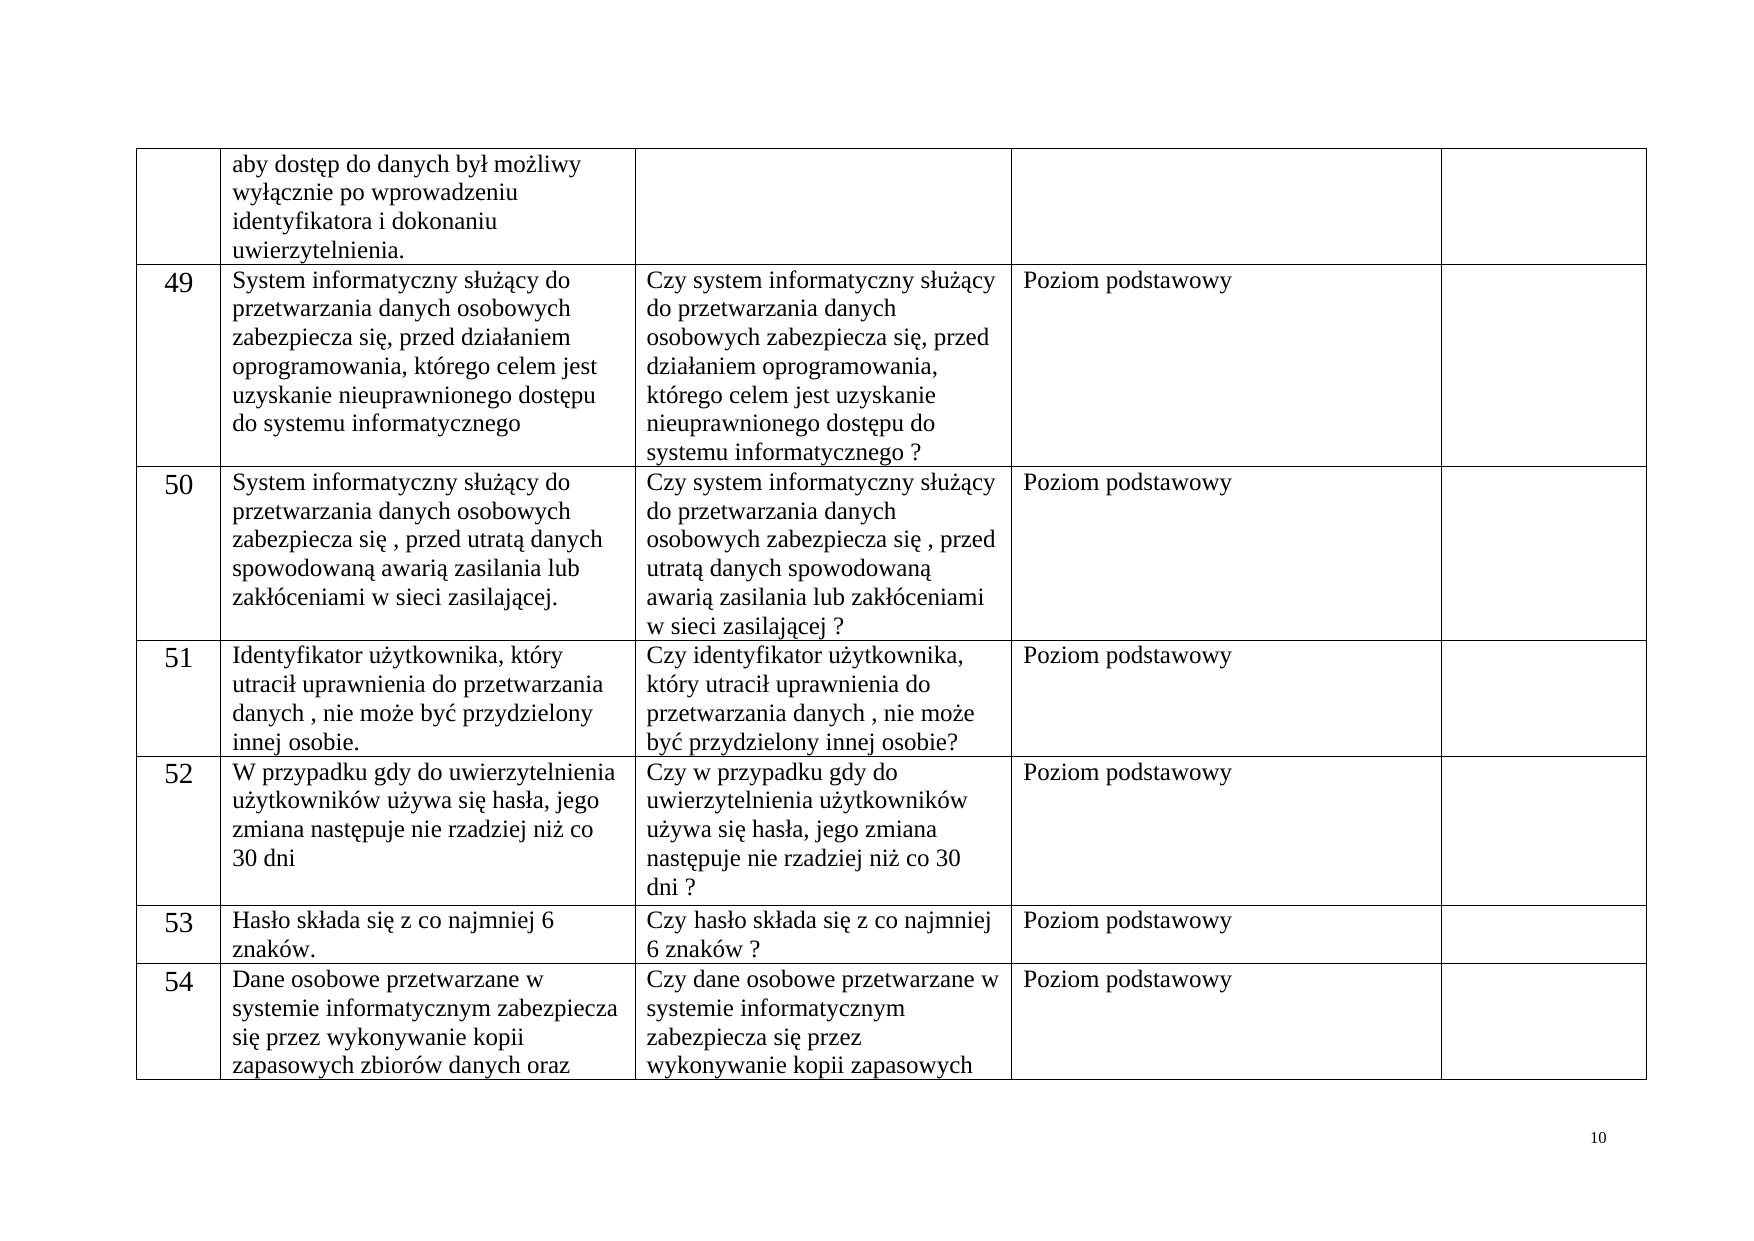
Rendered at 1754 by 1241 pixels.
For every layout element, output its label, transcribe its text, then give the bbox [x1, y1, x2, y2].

table_cell Czy identyfikator użytkownika, który utracił uprawnienia do przetwarzania danych , nie może być przydzielony innej osobie? [636, 641, 1011, 756]
table_cell Hasło składa się z co najmniej 6 znaków. [221, 906, 635, 963]
table_cell 53 [137, 906, 220, 963]
table_cell [1442, 964, 1646, 1079]
table_cell Czy system informatyczny służący do przetwarzania danych osobowych zabezpiecza się , przed utratą danych spowodowaną awarią zasilania lub zakłóceniami w sieci zasilającej ? [636, 467, 1011, 639]
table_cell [636, 149, 1011, 264]
table_cell Czy hasło składa się z co najmniej 6 znaków ? [636, 906, 1011, 963]
table_cell Czy system informatyczny służący do przetwarzania danych osobowych zabezpiecza się, przed działaniem oprogramowania, którego celem jest uzyskanie nieuprawnionego dostępu do systemu informatycznego ? [636, 265, 1011, 466]
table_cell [636, 964, 1011, 1079]
table_cell Poziom podstawowy [1012, 467, 1441, 639]
table_cell [1442, 265, 1646, 466]
table_cell Poziom podstawowy [1012, 964, 1441, 1079]
table_cell Poziom podstawowy [1012, 265, 1441, 466]
table_cell Identyfikator użytkownika, który utracił uprawnienia do przetwarzania danych , nie może być przydzielony innej osobie. [221, 641, 635, 756]
table_cell W przypadku gdy do uwierzytelnienia użytkowników używa się hasła, jego zmiana następuje nie rzadziej niż co 30 dni [221, 757, 635, 904]
table_cell [1012, 149, 1441, 264]
table_cell Poziom podstawowy [1012, 906, 1441, 963]
table_cell [1442, 467, 1646, 639]
table_cell [1442, 149, 1646, 264]
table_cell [221, 149, 635, 264]
table_cell [1442, 757, 1646, 904]
table_cell Poziom podstawowy [1012, 641, 1441, 756]
table_cell Poziom podstawowy [1012, 757, 1441, 904]
table_cell Czy w przypadku gdy do uwierzytelnienia użytkowników używa się hasła, jego zmiana następuje nie rzadziej niż co 30 dni ? [636, 757, 1011, 904]
table_cell 52 [137, 757, 220, 904]
table_cell System informatyczny służący do przetwarzania danych osobowych zabezpiecza się , przed utratą danych spowodowaną awarią zasilania lub zakłóceniami w sieci zasilającej. [221, 467, 635, 639]
table_cell 50 [137, 467, 220, 639]
table_cell 54 [137, 964, 220, 1079]
table_cell [1442, 641, 1646, 756]
table_cell 51 [137, 641, 220, 756]
table_cell [1442, 906, 1646, 963]
table_cell 48 [137, 149, 220, 264]
table_cell System informatyczny służący do przetwarzania danych osobowych zabezpiecza się, przed działaniem oprogramowania, którego celem jest uzyskanie nieuprawnionego dostępu do systemu informatycznego [221, 265, 635, 466]
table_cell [221, 964, 635, 1079]
table_cell 49 [137, 265, 220, 466]
